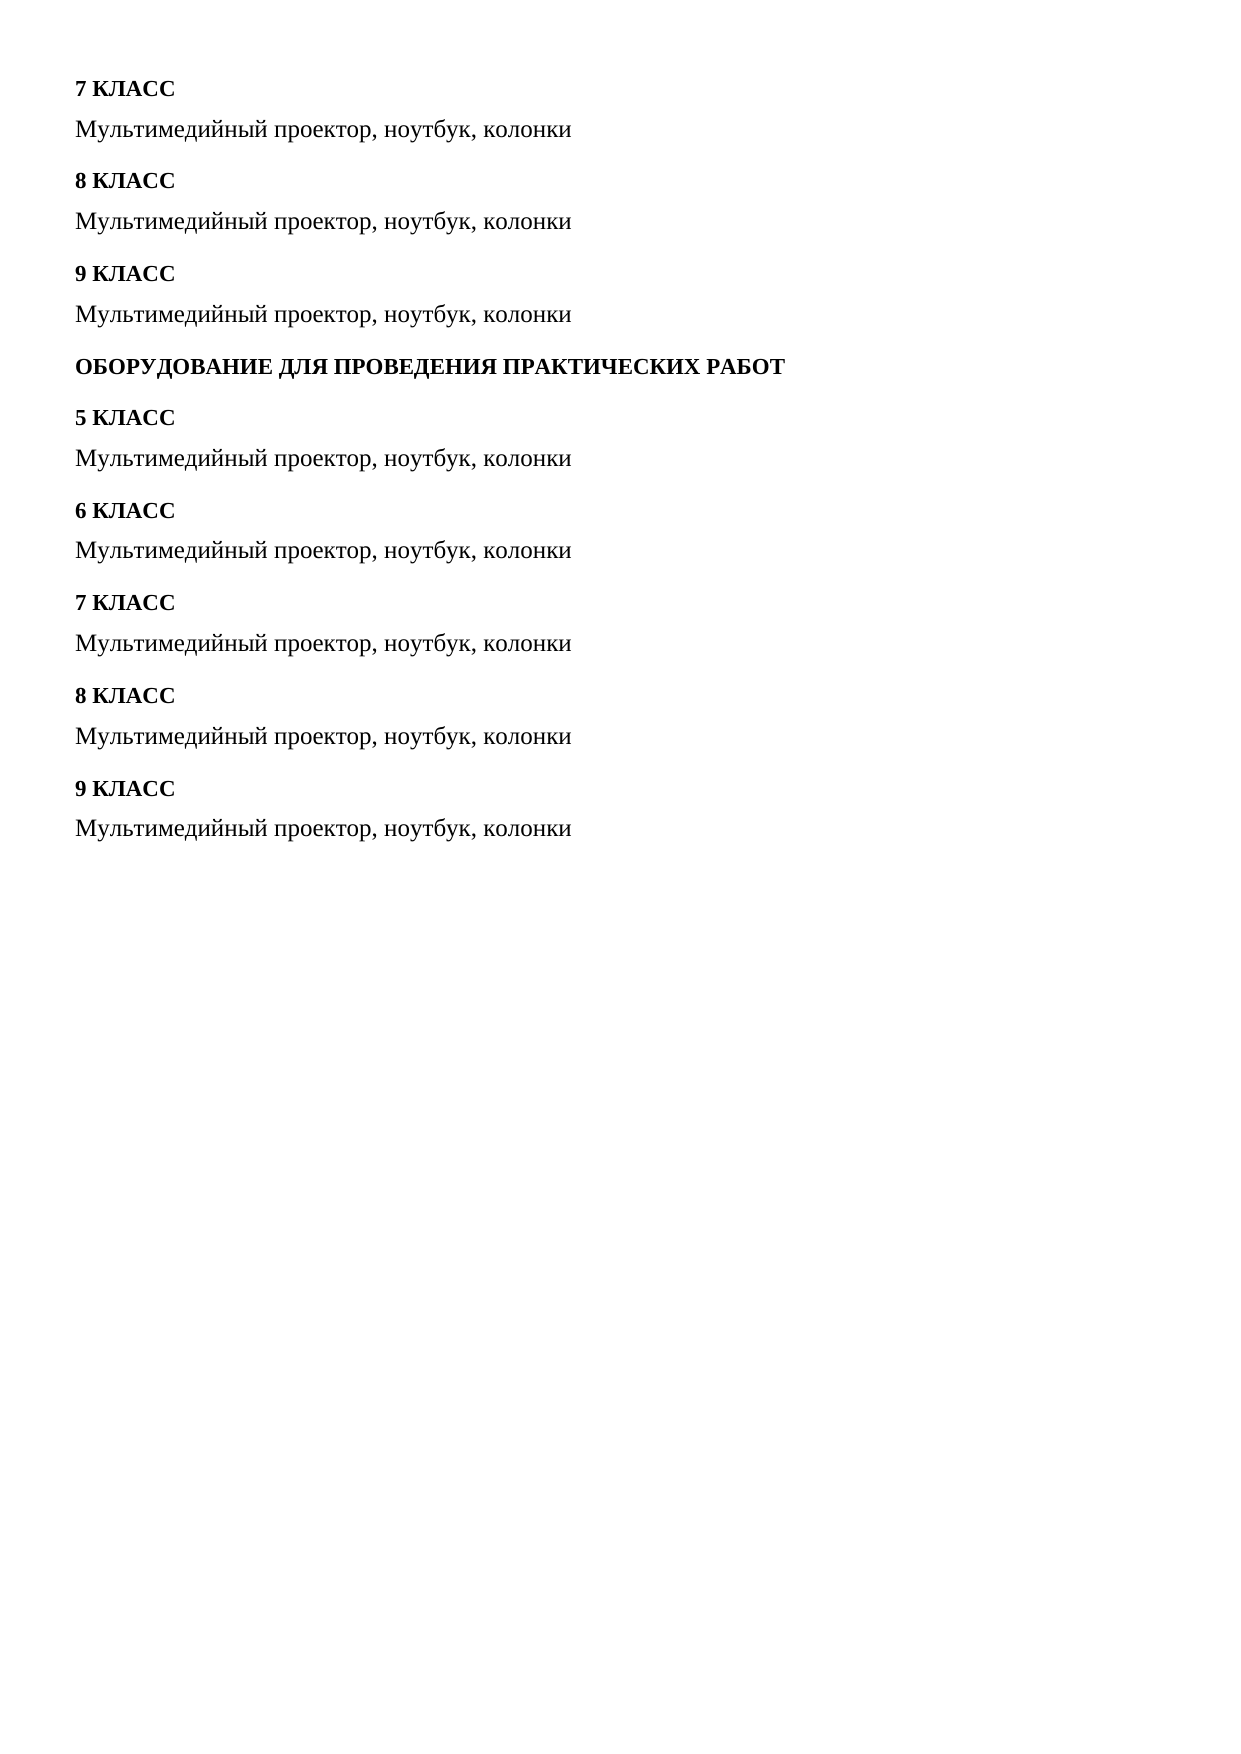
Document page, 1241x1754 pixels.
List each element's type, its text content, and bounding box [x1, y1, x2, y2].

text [75, 206, 1165, 235]
text 5 КЛАСС [75, 404, 1165, 431]
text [75, 114, 1165, 143]
text Мультимедийный проектор, ноутбук, колонки [75, 721, 1165, 749]
text ОБОРУДОВАНИЕ ДЛЯ ПРОВЕДЕНИЯ ПРАКТИЧЕСКИХ РАБОТ [75, 353, 1165, 379]
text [75, 299, 1165, 328]
text 8 КЛАСС [75, 168, 1165, 194]
text 7 КЛАСС [75, 75, 1165, 101]
text Мультимедийный проектор, ноутбук, колонки [75, 628, 1165, 657]
text Мультимедийный проектор, ноутбук, колонки [75, 443, 1165, 472]
text 7 КЛАСС [75, 589, 1165, 616]
text Мультимедийный проектор, ноутбук, колонки [75, 813, 1165, 842]
text 9 КЛАСС [75, 260, 1165, 287]
text 8 КЛАСС [75, 682, 1165, 708]
text Мультимедийный проектор, ноутбук, колонки [75, 536, 1165, 564]
text 6 КЛАСС [75, 497, 1165, 523]
text 9 КЛАСС [75, 774, 1165, 801]
